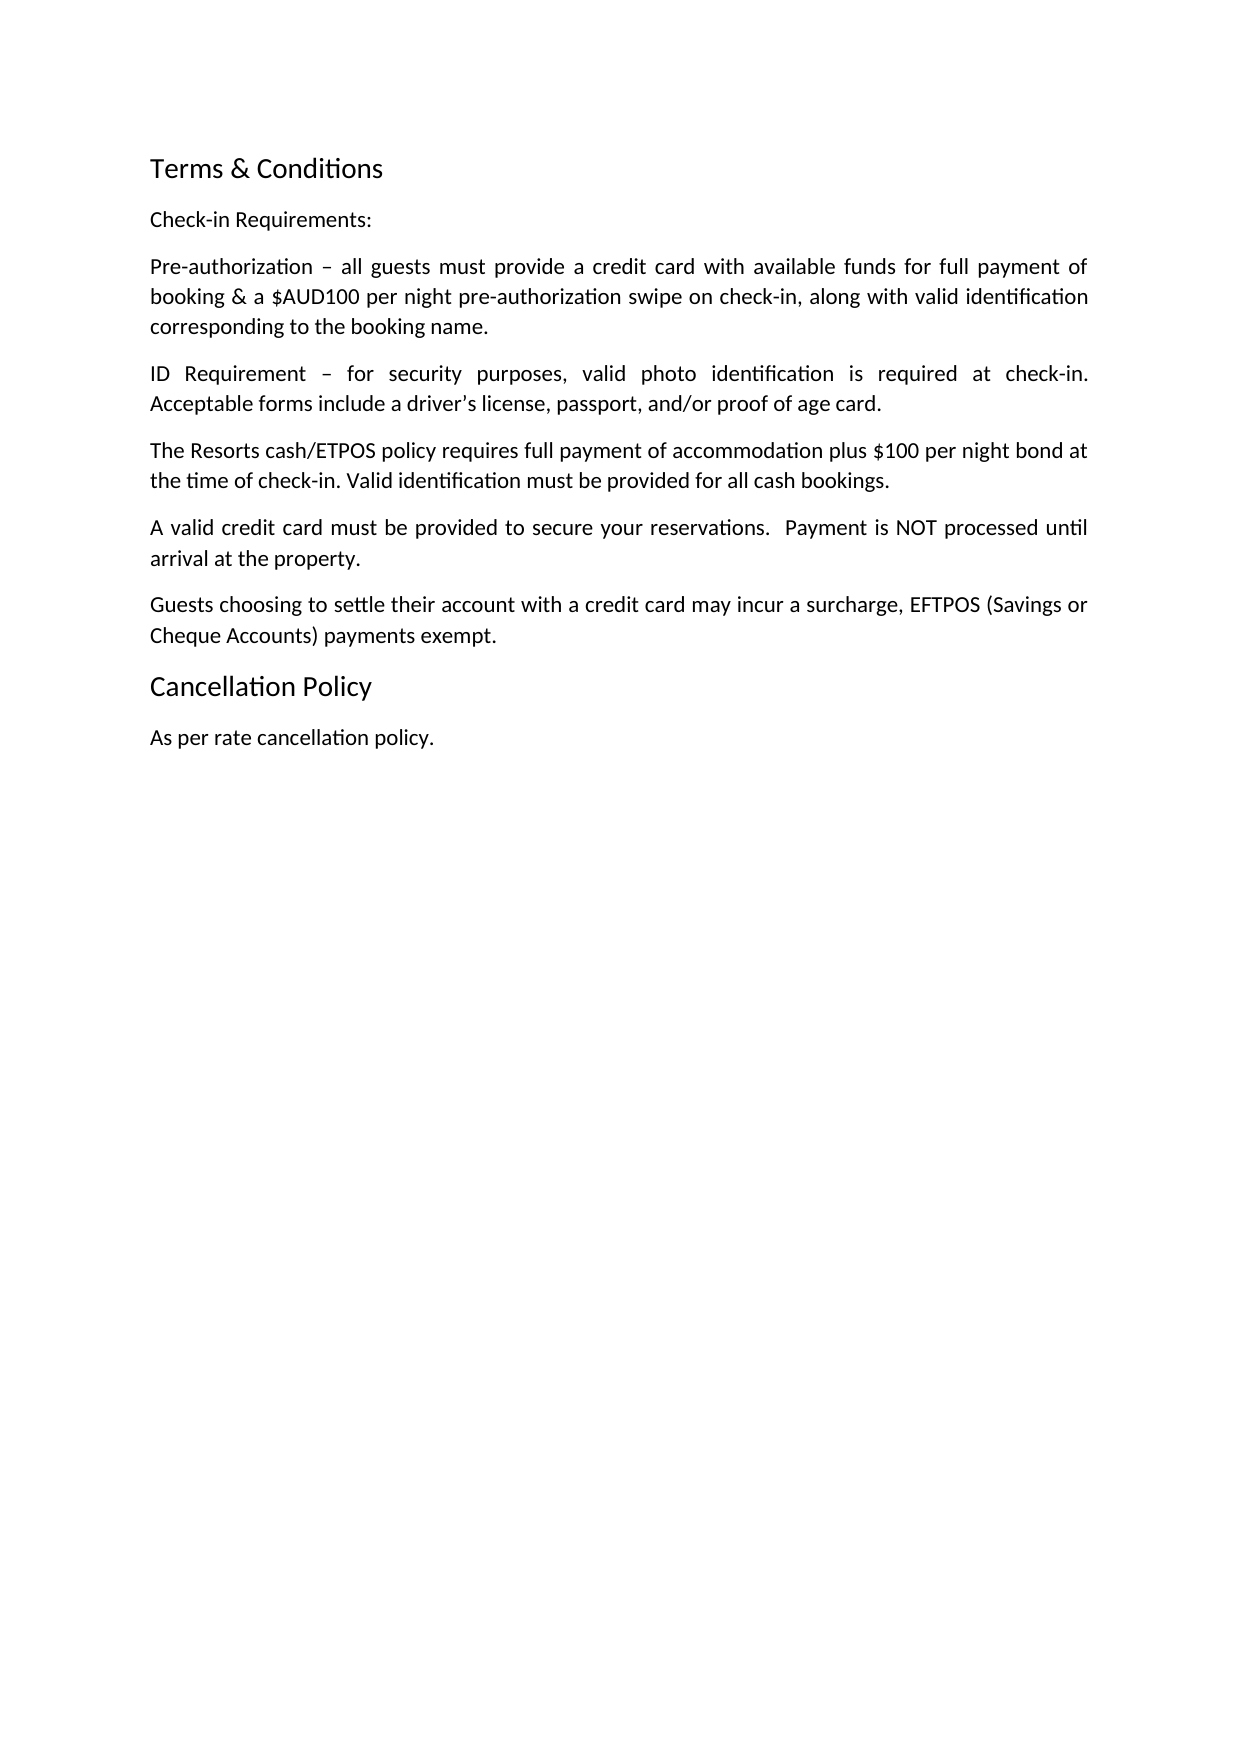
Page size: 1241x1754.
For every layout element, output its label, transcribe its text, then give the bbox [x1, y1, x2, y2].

text Guests choosing to settle their account with a credit card may incur a surcharge, EFTPOS (Savings or Cheque Accounts) payments exempt. [150, 591, 1090, 649]
text A valid credit card must be provided to secure your reservations. Payment is NOT processed until arrival at the property. [150, 513, 1090, 572]
text Pre-authorization – all guests must provide a credit card with available funds for full payment of booking & a $AUD100 per night pre-authorization swipe on check-in, along with valid identification corresponding to the booking name. [150, 252, 1090, 340]
text Terms & Conditions [150, 150, 1090, 186]
text The Resorts cash/ETPOS policy requires full payment of accommodation plus $100 per night bond at the time of check-in. Valid identification must be provided for all cash bookings. [150, 436, 1090, 494]
text Cancellation Policy [150, 668, 1090, 703]
text Check-in Requirements: [150, 205, 1090, 233]
text As per rate cancellation policy. [150, 723, 1090, 751]
text ID Requirement – for security purposes, valid photo identification is required at check-in. Acceptable forms include a driver’s license, passport, and/or proof of age card. [150, 359, 1090, 417]
